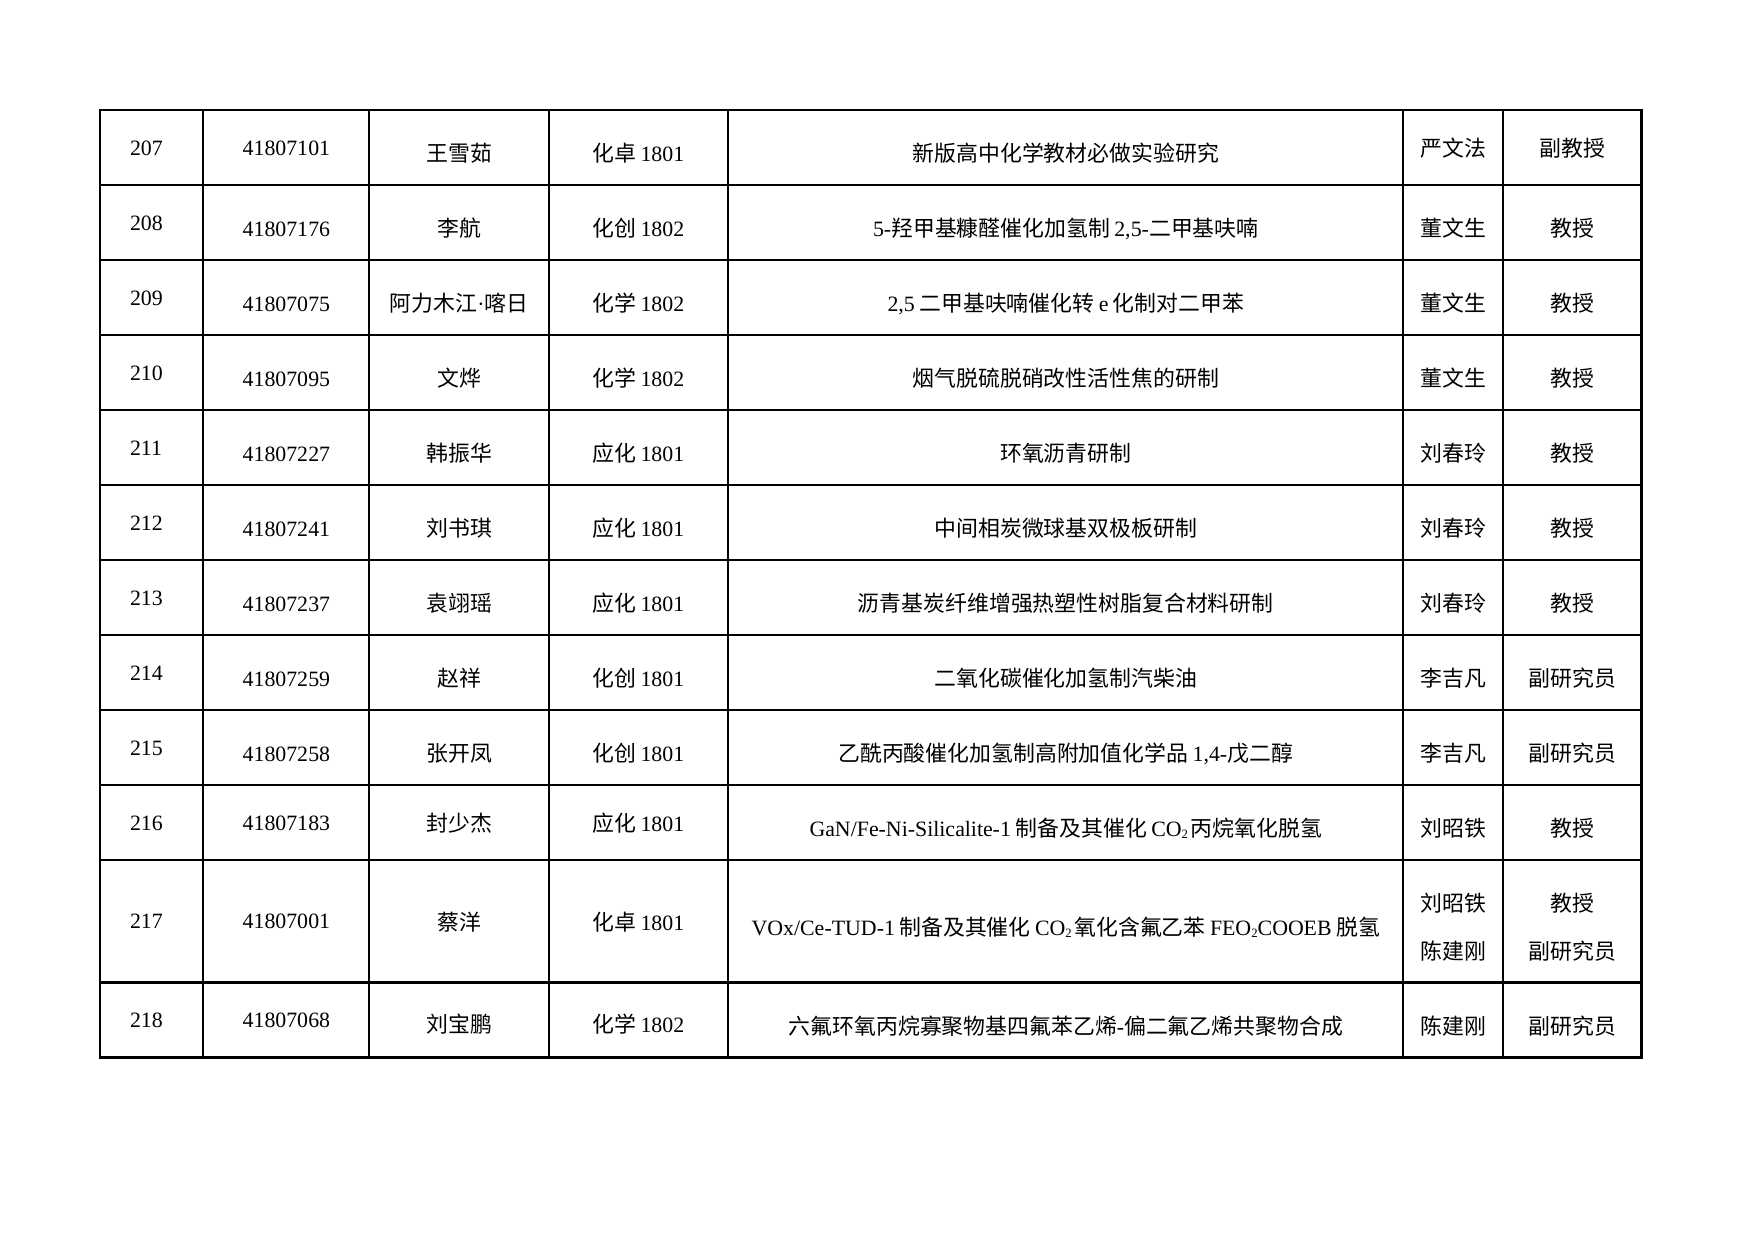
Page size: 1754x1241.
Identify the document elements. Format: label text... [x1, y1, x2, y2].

table_cell 二氧化碳催化加氢制汽柴油 [729, 636, 1402, 708]
table_cell 刘书琪 [370, 486, 548, 558]
table_cell 41807101 [204, 111, 368, 183]
table_cell [101, 111, 202, 183]
table_cell 刘春玲 [1404, 561, 1502, 633]
table_cell [101, 261, 202, 333]
table_cell 应化1801 [550, 561, 727, 633]
table_cell [101, 984, 202, 1056]
table_cell 董文生 [1404, 261, 1502, 333]
table_cell [101, 486, 202, 558]
table_cell 教授 [1504, 486, 1640, 558]
table_cell 文烨 [370, 336, 548, 408]
table_cell 阿力木江·喀日 [370, 261, 548, 333]
table_cell 刘宝鹏 [370, 984, 548, 1056]
table_cell 41807259 [204, 636, 368, 708]
table_cell 中间相炭微球基双极板研制 [729, 486, 1402, 558]
table_cell [101, 786, 202, 858]
table_cell 刘春玲 [1404, 486, 1502, 558]
table_cell 41807176 [204, 186, 368, 258]
table_cell 41807068 [204, 984, 368, 1056]
table_cell [101, 186, 202, 258]
table_cell 应化1801 [550, 786, 727, 858]
table_cell [101, 336, 202, 408]
table_cell 5-羟甲基糠醛催化加氢制2,5-二甲基呋喃 [729, 186, 1402, 258]
table_cell 刘昭铁 [1404, 786, 1502, 858]
table_cell 教授 [1504, 561, 1640, 633]
table_cell 王雪茹 [370, 111, 548, 183]
table_cell 教授 [1504, 336, 1640, 408]
table_cell [101, 411, 202, 483]
table_cell 教授 [1504, 411, 1640, 483]
table_cell 赵祥 [370, 636, 548, 708]
table_cell 副研究员 [1504, 636, 1640, 708]
table_cell 副研究员 [1504, 711, 1640, 783]
table_cell 董文生 [1404, 336, 1502, 408]
table_cell 41807075 [204, 261, 368, 333]
table_cell 教授 [1504, 786, 1640, 858]
table_cell 烟气脱硫脱硝改性活性焦的研制 [729, 336, 1402, 408]
table_cell 化学1802 [550, 984, 727, 1056]
table_cell 韩振华 [370, 411, 548, 483]
table_cell 41807237 [204, 561, 368, 633]
table_cell 李航 [370, 186, 548, 258]
table_cell 41807001 [204, 861, 368, 981]
table_cell 2,5二甲基呋喃催化转e化制对二甲苯 [729, 261, 1402, 333]
table_cell 环氧沥青研制 [729, 411, 1402, 483]
table_cell 乙酰丙酸催化加氢制高附加值化学品1,4-戊二醇 [729, 711, 1402, 783]
table_cell 副研究员 [1504, 984, 1640, 1056]
table_cell 陈建刚 [1404, 984, 1502, 1056]
table_cell 严文法 [1404, 111, 1502, 183]
table_cell 董文生 [1404, 186, 1502, 258]
table_cell 应化1801 [550, 486, 727, 558]
table_cell 刘春玲 [1404, 411, 1502, 483]
table_cell 化创1801 [550, 711, 727, 783]
table_cell 刘昭铁 陈建刚 [1404, 861, 1502, 981]
table_cell 化学1802 [550, 261, 727, 333]
table_cell [101, 561, 202, 633]
table_cell 副教授 [1504, 111, 1640, 183]
table_cell VOx/Ce-TUD-1制备及其催化CO2氧化含氟乙苯FEO2COOEB脱氢 [729, 861, 1402, 981]
table_cell 教授 副研究员 [1504, 861, 1640, 981]
table_cell 化卓1801 [550, 861, 727, 981]
table_cell 六氟环氧丙烷寡聚物基四氟苯乙烯-偏二氟乙烯共聚物合成 [729, 984, 1402, 1056]
table_cell 41807095 [204, 336, 368, 408]
table_cell 袁翊瑶 [370, 561, 548, 633]
table_cell 沥青基炭纤维增强热塑性树脂复合材料研制 [729, 561, 1402, 633]
table_cell 41807241 [204, 486, 368, 558]
table_cell 化创1802 [550, 186, 727, 258]
table_cell 应化1801 [550, 411, 727, 483]
table_cell [101, 636, 202, 708]
table_cell 封少杰 [370, 786, 548, 858]
table_cell 李吉凡 [1404, 636, 1502, 708]
table_cell 化学1802 [550, 336, 727, 408]
table_cell 蔡洋 [370, 861, 548, 981]
table_cell 41807258 [204, 711, 368, 783]
table_cell 教授 [1504, 261, 1640, 333]
table_cell 李吉凡 [1404, 711, 1502, 783]
table_cell 张开凤 [370, 711, 548, 783]
table_cell [101, 861, 202, 981]
table_cell 教授 [1504, 186, 1640, 258]
table_cell 41807183 [204, 786, 368, 858]
table_cell [101, 711, 202, 783]
table_cell 化创1801 [550, 636, 727, 708]
table_cell 新版高中化学教材必做实验研究 [729, 111, 1402, 183]
table_cell GaN/Fe-Ni-Silicalite-1制备及其催化CO2丙烷氧化脱氢 [729, 786, 1402, 858]
table_cell 41807227 [204, 411, 368, 483]
table_cell 化卓1801 [550, 111, 727, 183]
